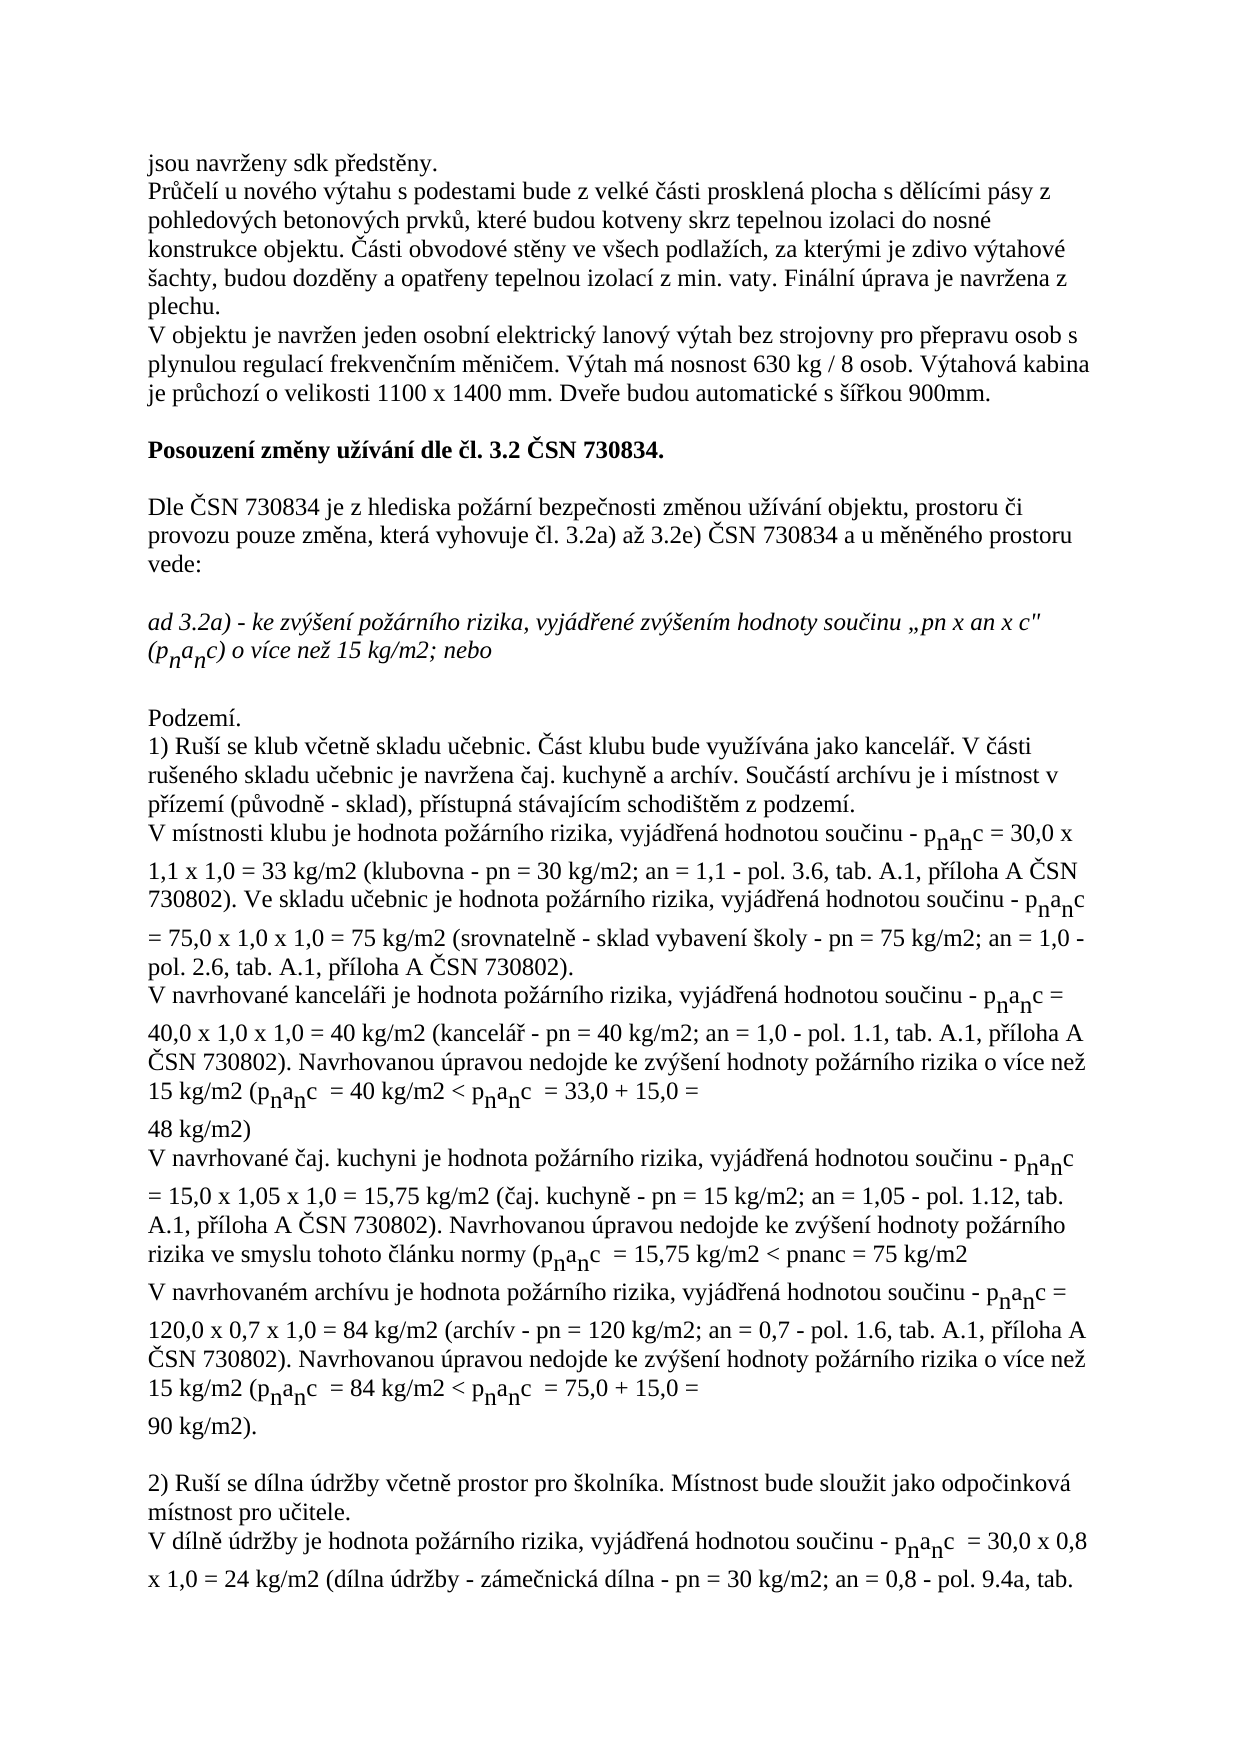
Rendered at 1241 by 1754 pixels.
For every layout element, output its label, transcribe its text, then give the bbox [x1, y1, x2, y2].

text V objektu je navržen jeden osobní elektrický lanový výtah bez strojovny pro přepravu osob s plynulou regulací frekvenčním měničem. Výtah má nosnost 630 kg / 8 osob. Výtahová kabina je průchozí o velikosti 1100 x 1400 mm. Dveře budou automatické s šířkou 900mm. [148, 320, 1093, 406]
text 1) Ruší se klub včetně skladu učebnic. Část klubu bude využívána jako kancelář. V části rušeného skladu učebnic je navržena čaj. kuchyně a archív. Součástí archívu je i místnost v přízemí (původně - sklad), přístupná stávajícím schodištěm z podzemí. [148, 731, 1093, 818]
text Průčelí u nového výtahu s podestami bude z velké části prosklená plocha s dělícími pásy z pohledových betonových prvků, které budou kotveny skrz tepelnou izolaci do nosné konstrukce objektu. Části obvodové stěny ve všech podlažích, za kterými je zdivo výtahové šachty, budou dozděny a opatřeny tepelnou izolací z min. vaty. Finální úprava je navržena z plechu. [148, 176, 1093, 320]
text V navrhované čaj. kuchyni je hodnota požárního rizika, vyjádřená hodnotou součinu - pnanc = 15,0 x 1,05 x 1,0 = 15,75 kg/m2 (čaj. kuchyně - pn = 15 kg/m2; an = 1,05 - pol. 1.12, tab. A.1, příloha A ČSN 730802). Navrhovanou úpravou nedojde ke zvýšení hodnoty požárního rizika ve smyslu tohoto článku normy (pnanc = 15,75 kg/m2 < pnanc = 75 kg/m2 [148, 1143, 1093, 1277]
text 90 kg/m2). [148, 1411, 1093, 1440]
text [148, 148, 1093, 176]
text ad 3.2a) - ke zvýšení požárního rizika, vyjádřené zvýšením hodnoty součinu „pn x an x c" (pnanc) o více než 15 kg/m2; nebo [148, 607, 1093, 674]
text V navrhované kanceláři je hodnota požárního rizika, vyjádřená hodnotou součinu - pnanc = 40,0 x 1,0 x 1,0 = 40 kg/m2 (kancelář - pn = 40 kg/m2; an = 1,0 - pol. 1.1, tab. A.1, příloha A ČSN 730802). Navrhovanou úpravou nedojde ke zvýšení hodnoty požárního rizika o více než 15 kg/m2 (pnanc = 40 kg/m2 < pnanc = 33,0 + 15,0 = [148, 980, 1093, 1114]
text Dle ČSN 730834 je z hlediska požární bezpečnosti změnou užívání objektu, prostoru či provozu pouze změna, která vyhovuje čl. 3.2a) až 3.2e) ČSN 730834 a u měněného prostoru vede: [148, 492, 1093, 578]
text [148, 1526, 1093, 1593]
text V místnosti klubu je hodnota požárního rizika, vyjádřená hodnotou součinu - pnanc = 30,0 x 1,1 x 1,0 = 33 kg/m2 (klubovna - pn = 30 kg/m2; an = 1,1 - pol. 3.6, tab. A.1, příloha A ČSN 730802). Ve skladu učebnic je hodnota požárního rizika, vyjádřená hodnotou součinu - pnanc = 75,0 x 1,0 x 1,0 = 75 kg/m2 (srovnatelně - sklad vybavení školy - pn = 75 kg/m2; an = 1,0 - pol. 2.6, tab. A.1, příloha A ČSN 730802). [148, 818, 1093, 980]
text 2) Ruší se dílna údržby včetně prostor pro školníka. Místnost bude sloužit jako odpočinková místnost pro učitele. [148, 1468, 1093, 1526]
text Posouzení změny užívání dle čl. 3.2 ČSN 730834. [148, 435, 1093, 464]
text Podzemí. [148, 703, 1093, 731]
text 48 kg/m2) [148, 1114, 1093, 1143]
text V navrhovaném archívu je hodnota požárního rizika, vyjádřená hodnotou součinu - pnanc = 120,0 x 0,7 x 1,0 = 84 kg/m2 (archív - pn = 120 kg/m2; an = 0,7 - pol. 1.6, tab. A.1, příloha A ČSN 730802). Navrhovanou úpravou nedojde ke zvýšení hodnoty požárního rizika o více než 15 kg/m2 (pnanc = 84 kg/m2 < pnanc = 75,0 + 15,0 = [148, 1277, 1093, 1411]
